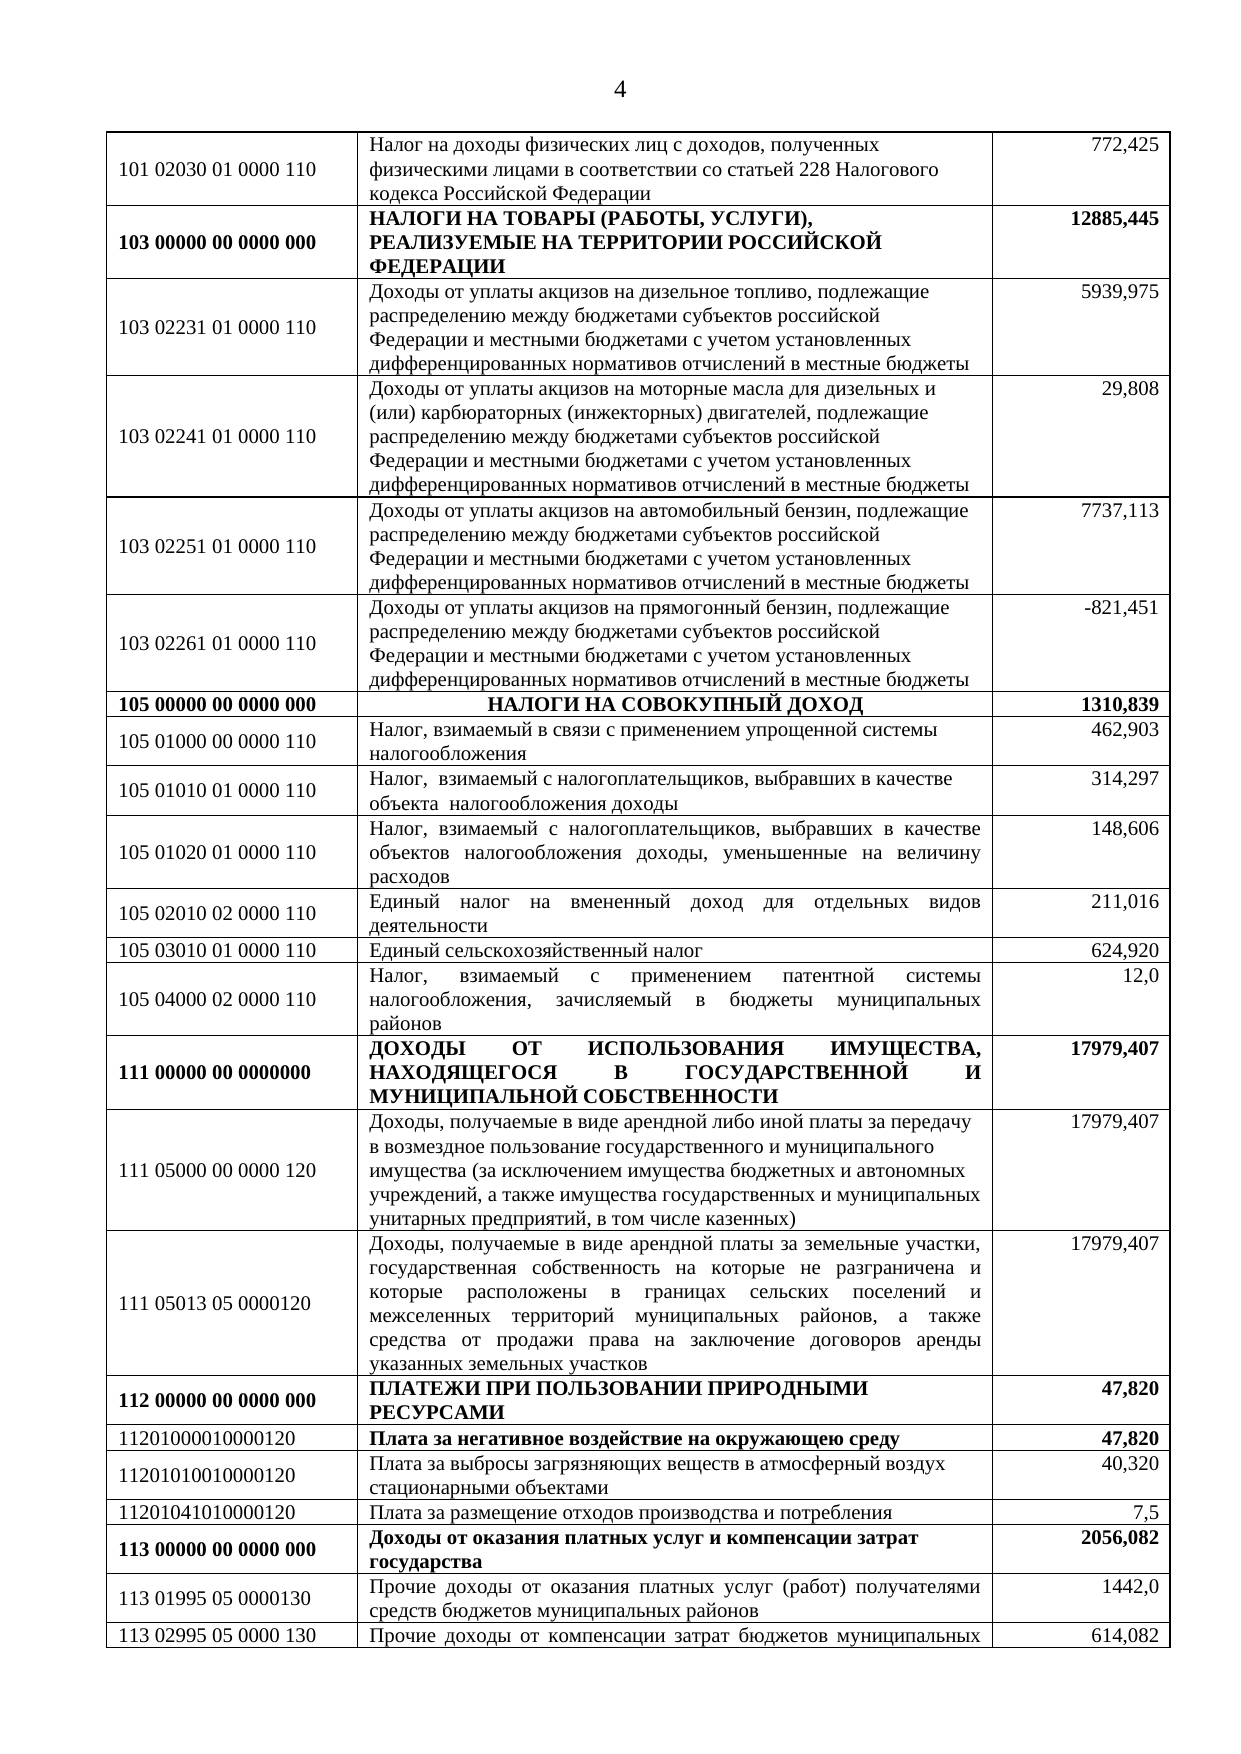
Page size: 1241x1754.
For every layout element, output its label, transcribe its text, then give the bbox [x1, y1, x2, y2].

table_cell 105 01010 01 0000 110 [107, 766, 357, 814]
table_cell Единый сельскохозяйственный налог [358, 938, 992, 962]
table_cell 17979,407 [993, 1036, 1169, 1108]
table_cell Доходы от уплаты акцизов на автомобильный бензин, подлежащие распределению между бюджетами субъектов российской Федерации и местными бюджетами с учетом установленных дифференцированных нормативов отчислений в местные бюджеты [358, 498, 992, 594]
table_cell 211,016 [993, 889, 1169, 937]
table_cell 7,5 [993, 1500, 1169, 1524]
table_cell 101 02030 01 0000 110 [107, 133, 357, 204]
table_cell Прочие доходы от оказания платных услуг (работ) получателями средств бюджетов муниципальных районов [358, 1574, 992, 1622]
table_cell ПЛАТЕЖИ ПРИ ПОЛЬЗОВАНИИ ПРИРОДНЫМИ РЕСУРСАМИ [358, 1376, 992, 1424]
table_cell 40,320 [993, 1451, 1169, 1499]
table_cell 105 01000 00 0000 110 [107, 717, 357, 765]
table_cell 1310,839 [993, 692, 1169, 716]
table_cell Плата за размещение отходов производства и потребления [358, 1500, 992, 1524]
table_cell 12885,445 [993, 206, 1169, 278]
table_cell 113 01995 05 0000130 [107, 1574, 357, 1622]
table_cell 105 01020 01 0000 110 [107, 816, 357, 888]
table_cell 624,920 [993, 938, 1169, 962]
table_cell Налог на доходы физических лиц с доходов, полученных физическими лицами в соответствии со статьей 228 Налогового кодекса Российской Федерации [358, 133, 992, 204]
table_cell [358, 1623, 992, 1647]
table_cell НАЛОГИ НА СОВОКУПНЫЙ ДОХОД [358, 692, 992, 716]
table_cell 105 00000 00 0000 000 [107, 692, 357, 716]
table_cell Доходы от уплаты акцизов на моторные масла для дизельных и (или) карбюраторных (инжекторных) двигателей, подлежащие распределению между бюджетами субъектов российской Федерации и местными бюджетами с учетом установленных дифференцированных нормативов отчислений в местные бюджеты [358, 376, 992, 496]
table_cell 103 00000 00 0000 000 [107, 206, 357, 278]
table_cell 7737,113 [993, 498, 1169, 594]
table_cell Доходы, получаемые в виде арендной платы за земельные участки, государственная собственность на которые не разграничена и которые расположены в границах сельских поселений и межселенных территорий муниципальных районов, а также средства от продажи права на заключение договоров аренды указанных земельных участков [358, 1231, 992, 1375]
table_cell Плата за выбросы загрязняющих веществ в атмосферный воздух стационарными объектами [358, 1451, 992, 1499]
table_cell 103 02261 01 0000 110 [107, 595, 357, 691]
table_cell -821,451 [993, 595, 1169, 691]
table_cell Доходы от оказания платных услуг и компенсации затрат государства [358, 1525, 992, 1573]
table_cell 113 00000 00 0000 000 [107, 1525, 357, 1573]
table_cell 47,820 [993, 1425, 1169, 1449]
table_cell 1442,0 [993, 1574, 1169, 1622]
table_cell 105 03010 01 0000 110 [107, 938, 357, 962]
table_cell ДОХОДЫ ОТ ИСПОЛЬЗОВАНИЯ ИМУЩЕСТВА, НАХОДЯЩЕГОСЯ В ГОСУДАРСТВЕННОЙ И МУНИЦИПАЛЬНОЙ СОБСТВЕННОСТИ [358, 1036, 992, 1108]
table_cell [107, 1623, 357, 1647]
table_cell Доходы от уплаты акцизов на дизельное топливо, подлежащие распределению между бюджетами субъектов российской Федерации и местными бюджетами с учетом установленных дифференцированных нормативов отчислений в местные бюджеты [358, 279, 992, 375]
table_cell 103 02251 01 0000 110 [107, 498, 357, 594]
table_cell 462,903 [993, 717, 1169, 765]
table_cell 614,082 [993, 1623, 1169, 1647]
table_cell 11201010010000120 [107, 1451, 357, 1499]
table_cell 29,808 [993, 376, 1169, 496]
table_cell 103 02231 01 0000 110 [107, 279, 357, 375]
table_cell Налог, взимаемый с налогоплательщиков, выбравших в качестве объекта налогообложения доходы [358, 766, 992, 814]
table_cell 105 04000 02 0000 110 [107, 963, 357, 1035]
table_cell НАЛОГИ НА ТОВАРЫ (РАБОТЫ, УСЛУГИ), РЕАЛИЗУЕМЫЕ НА ТЕРРИТОРИИ РОССИЙСКОЙ ФЕДЕРАЦИИ [358, 206, 992, 278]
table_cell 11201041010000120 [107, 1500, 357, 1524]
table_cell 314,297 [993, 766, 1169, 814]
table_cell 148,606 [993, 816, 1169, 888]
table_cell 111 00000 00 0000000 [107, 1036, 357, 1108]
table_cell 11201000010000120 [107, 1425, 357, 1449]
table_cell 17979,407 [993, 1110, 1169, 1230]
table_cell 12,0 [993, 963, 1169, 1035]
table_cell 47,820 [993, 1376, 1169, 1424]
table_cell 17979,407 [993, 1231, 1169, 1375]
table_cell Налог, взимаемый с налогоплательщиков, выбравших в качестве объектов налогообложения доходы, уменьшенные на величину расходов [358, 816, 992, 888]
table_cell 112 00000 00 0000 000 [107, 1376, 357, 1424]
table_cell Налог, взимаемый с применением патентной системы налогообложения, зачисляемый в бюджеты муниципальных районов [358, 963, 992, 1035]
table_cell 103 02241 01 0000 110 [107, 376, 357, 496]
table_cell Плата за негативное воздействие на окружающею среду [358, 1425, 992, 1449]
table_cell 772,425 [993, 133, 1169, 204]
table_cell 5939,975 [993, 279, 1169, 375]
table_cell 2056,082 [993, 1525, 1169, 1573]
table_cell Единый налог на вмененный доход для отдельных видов деятельности [358, 889, 992, 937]
table_cell 111 05000 00 0000 120 [107, 1110, 357, 1230]
table_cell 111 05013 05 0000120 [107, 1231, 357, 1375]
table_cell Доходы, получаемые в виде арендной либо иной платы за передачу в возмездное пользование государственного и муниципального имущества (за исключением имущества бюджетных и автономных учреждений, а также имущества государственных и муниципальных унитарных предприятий, в том числе казенных) [358, 1110, 992, 1230]
table_cell Доходы от уплаты акцизов на прямогонный бензин, подлежащие распределению между бюджетами субъектов российской Федерации и местными бюджетами с учетом установленных дифференцированных нормативов отчислений в местные бюджеты [358, 595, 992, 691]
table_cell Налог, взимаемый в связи с применением упрощенной системы налогообложения [358, 717, 992, 765]
table_cell 105 02010 02 0000 110 [107, 889, 357, 937]
